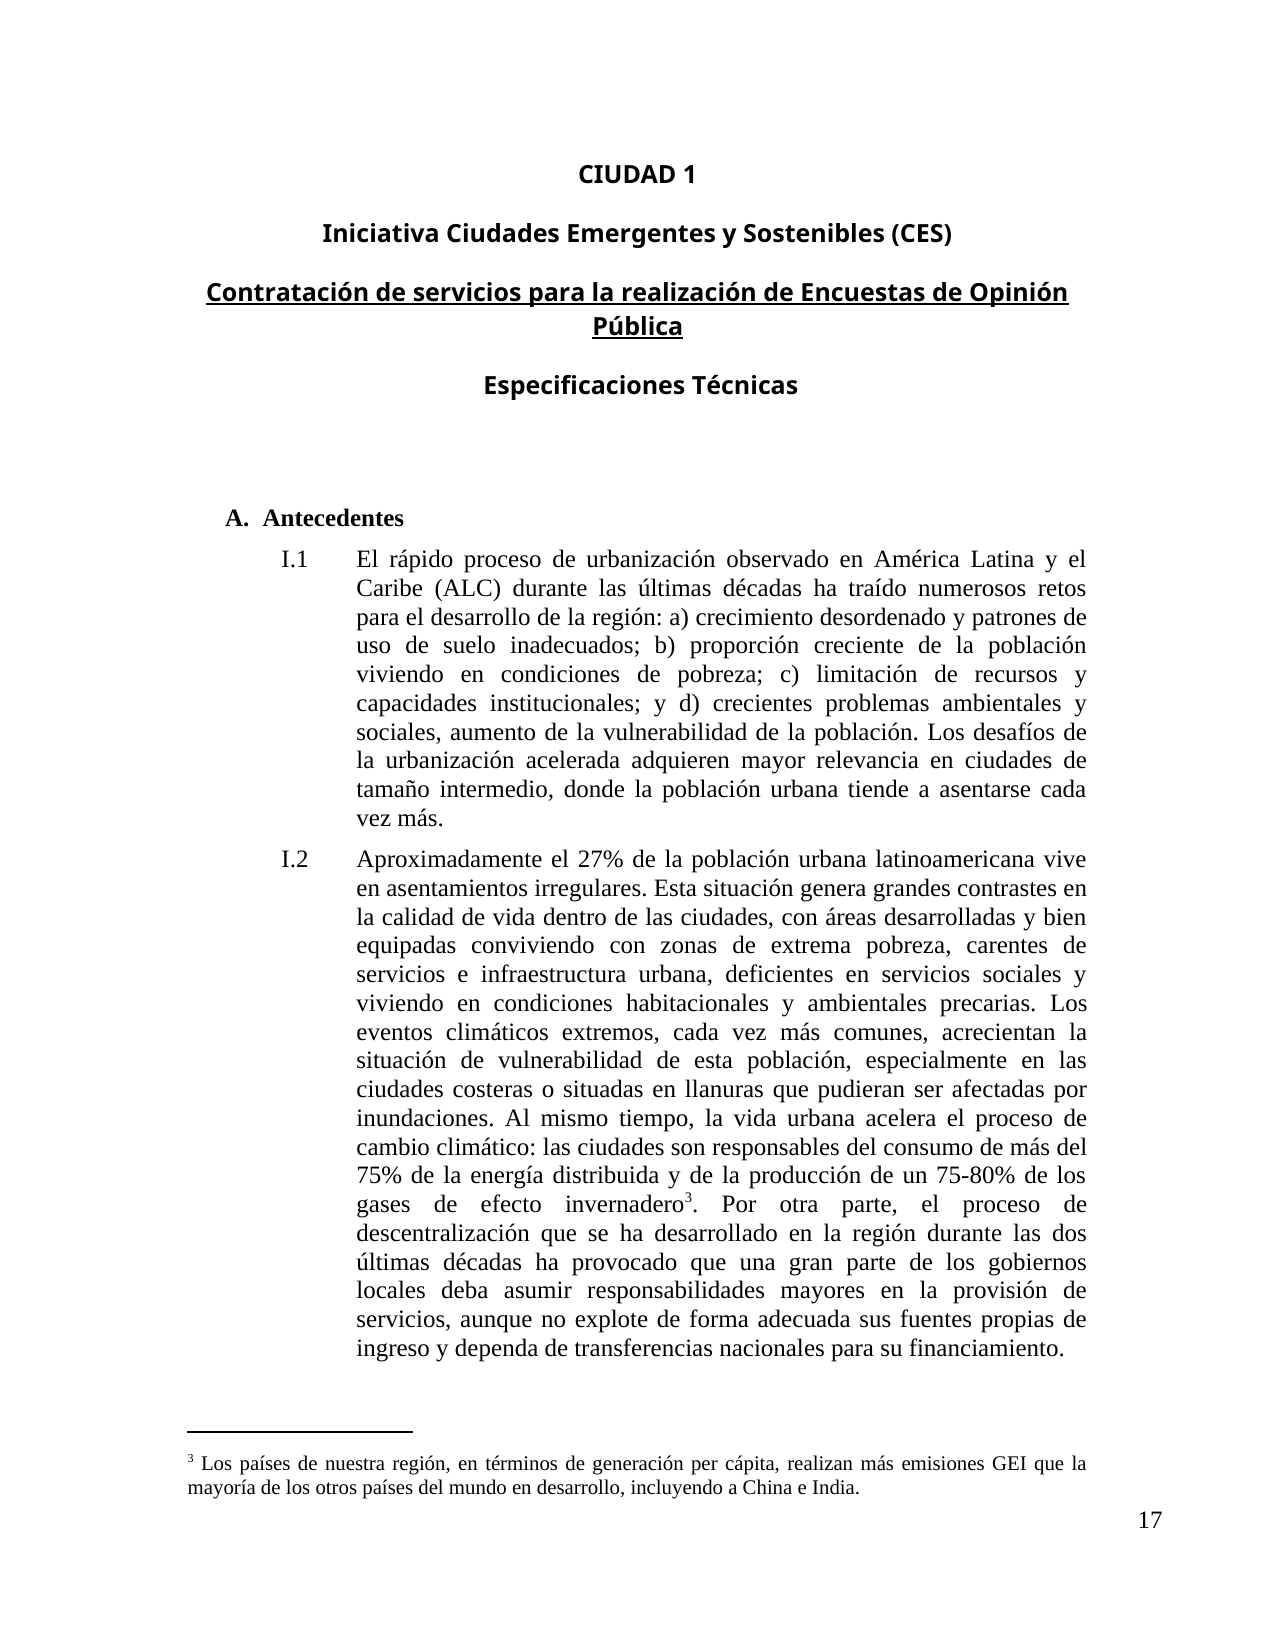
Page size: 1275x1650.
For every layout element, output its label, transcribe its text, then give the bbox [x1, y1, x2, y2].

subtitle Antecedentes [225, 503, 1087, 532]
subtitle Ciudad 1 [187, 156, 1087, 190]
subtitle Contratación de servicios para la realización de Encuestas de Opinión Pública [187, 274, 1087, 342]
text Aproximadamente el 27% de la población urbana latinoamericana vive en asentamientos irregulares. Esta situación genera grandes contrastes en la calidad de vida dentro de las ciudades, con áreas desarrolladas y bien equipadas conviviendo con zonas de extrema pobreza, carentes de servicios e infraestructura urbana, deficientes en servicios sociales y viviendo en condiciones habitacionales y ambientales precarias. Los eventos climáticos extremos, cada vez más comunes, acrecientan la situación de vulnerabilidad de esta población, especialmente en las ciudades costeras o situadas en llanuras que pudieran ser afectadas por inundaciones. Al mismo tiempo, la vida urbana acelera el proceso de cambio climático: las ciudades son responsables del consumo de más del 75% de la energía distribuida y de la producción de un 75-80% de los gases de efecto invernadero. Por otra parte, el proceso de descentralización que se ha desarrollado en la región durante las dos últimas décadas ha provocado que una gran parte de los gobiernos locales deba asumir responsabilidades mayores en la provisión de servicios, aunque no explote de forma adecuada sus fuentes propias de ingreso y dependa de transferencias nacionales para su financiamiento. [281, 844, 1087, 1362]
text El rápido proceso de urbanización observado en América Latina y el Caribe (ALC) durante las últimas décadas ha traído numerosos retos para el desarrollo de la región: a) crecimiento desordenado y patrones de uso de suelo inadecuados; b) proporción creciente de la población viviendo en condiciones de pobreza; c) limitación de recursos y capacidades institucionales; y d) crecientes problemas ambientales y sociales, aumento de la vulnerabilidad de la población. Los desafíos de la urbanización acelerada adquieren mayor relevancia en ciudades de tamaño intermedio, donde la población urbana tiende a asentarse cada vez más. [281, 544, 1087, 832]
subtitle Especificaciones Técnicas [187, 367, 1087, 402]
subtitle Iniciativa Ciudades Emergentes y Sostenibles (CES) [187, 215, 1087, 249]
